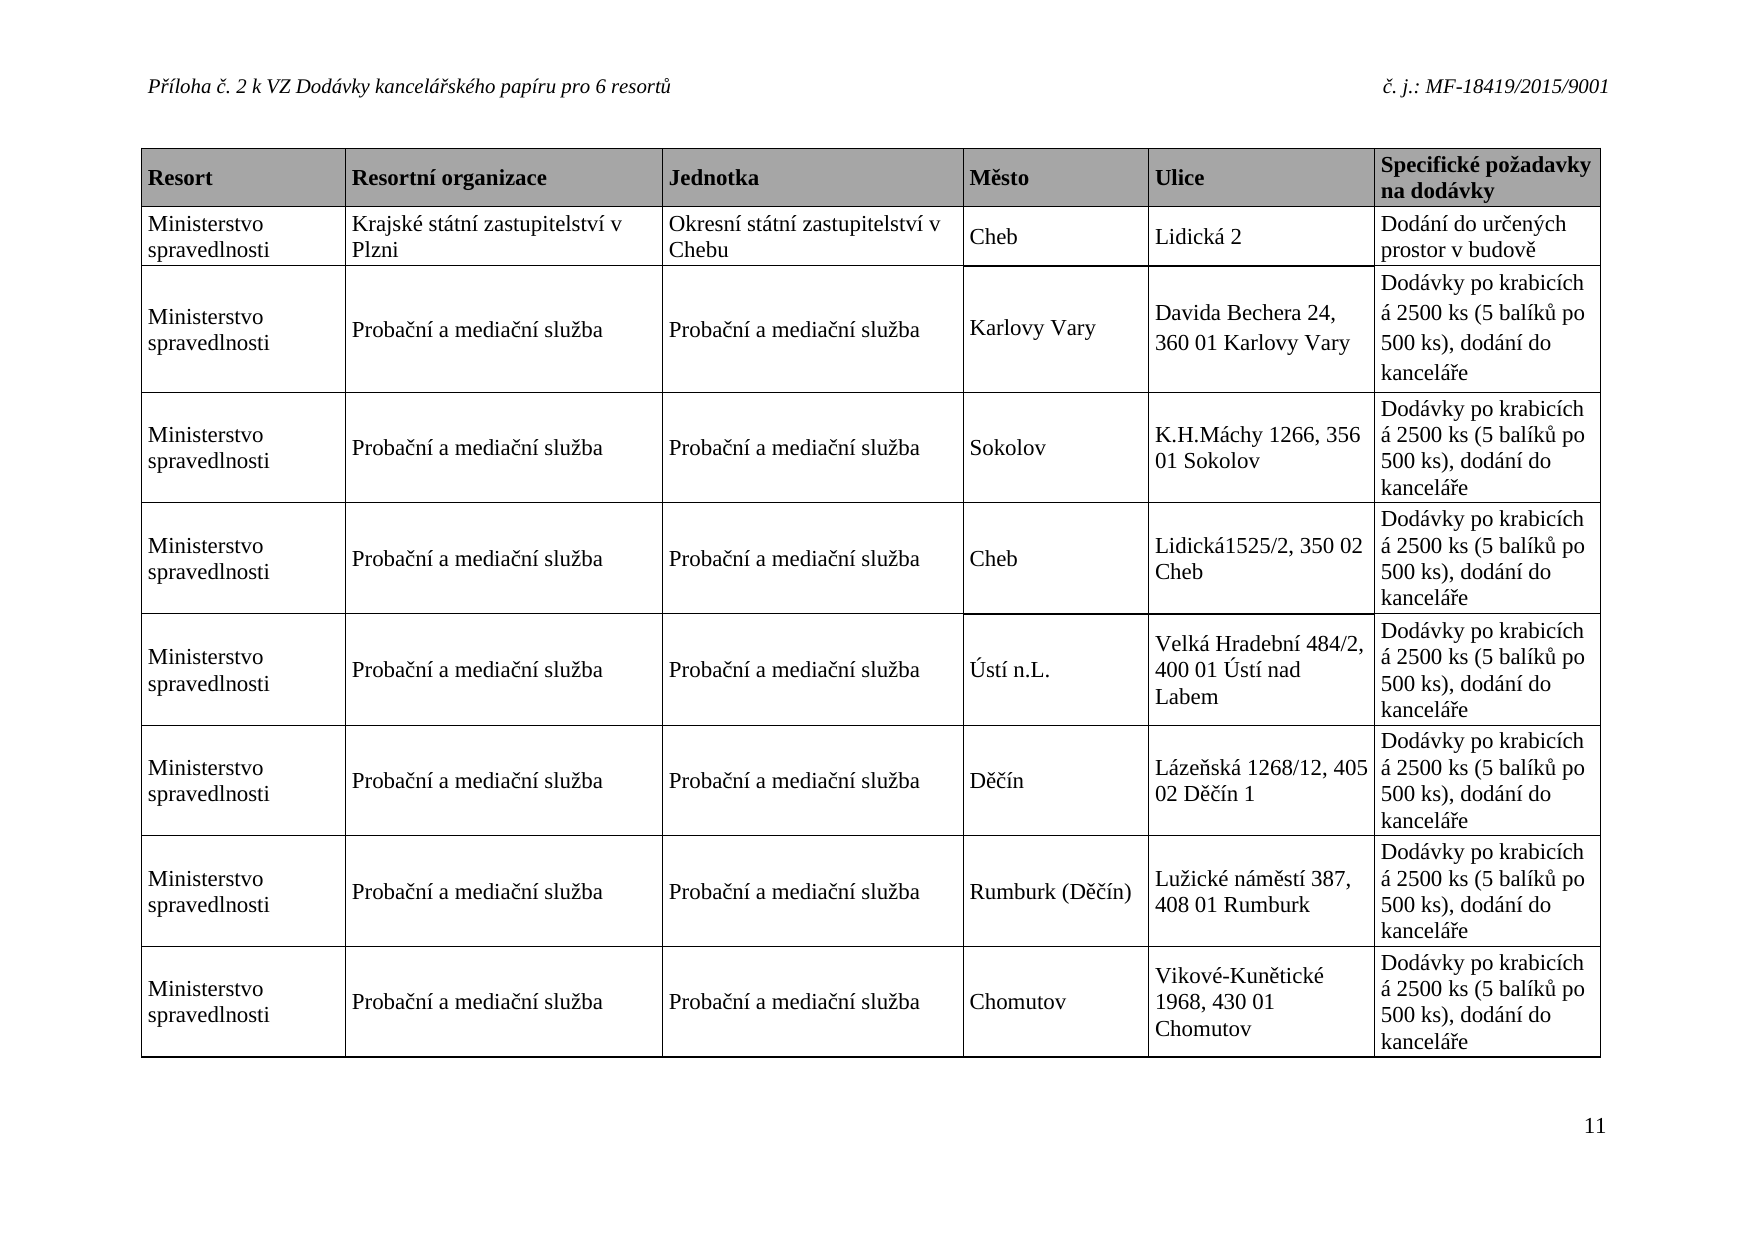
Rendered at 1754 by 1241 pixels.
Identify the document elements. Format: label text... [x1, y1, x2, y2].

table_cell Probační a mediační služba [346, 947, 662, 1056]
table_cell Sokolov [964, 393, 1148, 502]
table_cell Probační a mediační služba [663, 947, 963, 1056]
table_cell Ministerstvo spravedlnosti [142, 207, 345, 264]
table_cell Probační a mediační služba [663, 726, 963, 835]
table_cell Probační a mediační služba [663, 503, 963, 613]
table_cell K.H.Máchy 1266, 356 01 Sokolov [1149, 393, 1374, 502]
table_cell Ministerstvo spravedlnosti [142, 503, 345, 613]
table_cell Lázeňská 1268/12, 405 02 Děčín 1 [1149, 726, 1374, 835]
table_cell Ministerstvo spravedlnosti [142, 726, 345, 835]
table_cell Probační a mediační služba [663, 614, 963, 724]
table_cell Davida Bechera 24, 360 01 Karlovy Vary [1149, 267, 1374, 392]
table_header Resort [142, 149, 345, 206]
table_cell Lidická 2 [1149, 207, 1374, 264]
table_cell Krajské státní zastupitelství v Plzni [346, 207, 662, 264]
table_cell Dodávky po krabicích á 2500 ks (5 balíků po 500 ks), dodání do kanceláře [1375, 614, 1600, 724]
table_cell Probační a mediační služba [346, 266, 662, 392]
table_cell Probační a mediační služba [346, 503, 662, 613]
table_cell Dodávky po krabicích á 2500 ks (5 balíků po 500 ks), dodání do kanceláře [1375, 836, 1600, 946]
table_cell Probační a mediační služba [346, 836, 662, 946]
table_cell Ministerstvo spravedlnosti [142, 947, 345, 1056]
table_cell Probační a mediační služba [663, 393, 963, 502]
table_cell Lužické náměstí 387, 408 01 Rumburk [1149, 836, 1374, 946]
table_cell Lidická1525/2, 350 02 Cheb [1149, 503, 1374, 613]
table_cell Probační a mediační služba [346, 726, 662, 835]
table_cell Dodávky po krabicích á 2500 ks (5 balíků po 500 ks), dodání do kanceláře [1375, 266, 1600, 392]
table_cell Ministerstvo spravedlnosti [142, 393, 345, 502]
table_cell Ústí n.L. [964, 615, 1148, 724]
table_cell Ministerstvo spravedlnosti [142, 266, 345, 392]
table_cell Ministerstvo spravedlnosti [142, 614, 345, 724]
table_cell Vikové-Kunětické 1968, 430 01 Chomutov [1149, 947, 1374, 1056]
table_cell Ministerstvo spravedlnosti [142, 836, 345, 946]
table_header Jednotka [663, 149, 963, 206]
table_cell Probační a mediační služba [346, 614, 662, 724]
table_cell Dodávky po krabicích á 2500 ks (5 balíků po 500 ks), dodání do kanceláře [1375, 503, 1600, 613]
table_header Specifické požadavky na dodávky [1375, 149, 1600, 206]
table_cell Probační a mediační služba [663, 836, 963, 946]
table_cell Děčín [964, 726, 1148, 835]
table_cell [1375, 947, 1600, 1056]
table_cell Okresní státní zastupitelství v Chebu [663, 207, 963, 264]
table_cell Dodávky po krabicích á 2500 ks (5 balíků po 500 ks), dodání do kanceláře [1375, 726, 1600, 835]
table_cell Karlovy Vary [964, 267, 1148, 392]
table_cell Chomutov [964, 947, 1148, 1056]
table_cell Dodávky po krabicích á 2500 ks (5 balíků po 500 ks), dodání do kanceláře [1375, 393, 1600, 502]
table_cell Velká Hradební 484/2, 400 01 Ústí nad Labem [1149, 615, 1374, 724]
table_cell Cheb [964, 207, 1148, 264]
table_cell Probační a mediační služba [346, 393, 662, 502]
table_cell Cheb [964, 503, 1148, 613]
table_header Resortní organizace [346, 149, 662, 206]
table_cell Rumburk (Děčín) [964, 836, 1148, 946]
table_header Město [964, 149, 1148, 206]
table_cell Probační a mediační služba [663, 266, 963, 392]
table_cell Dodání do určených prostor v budově [1375, 207, 1600, 264]
table_header Ulice [1149, 149, 1374, 206]
